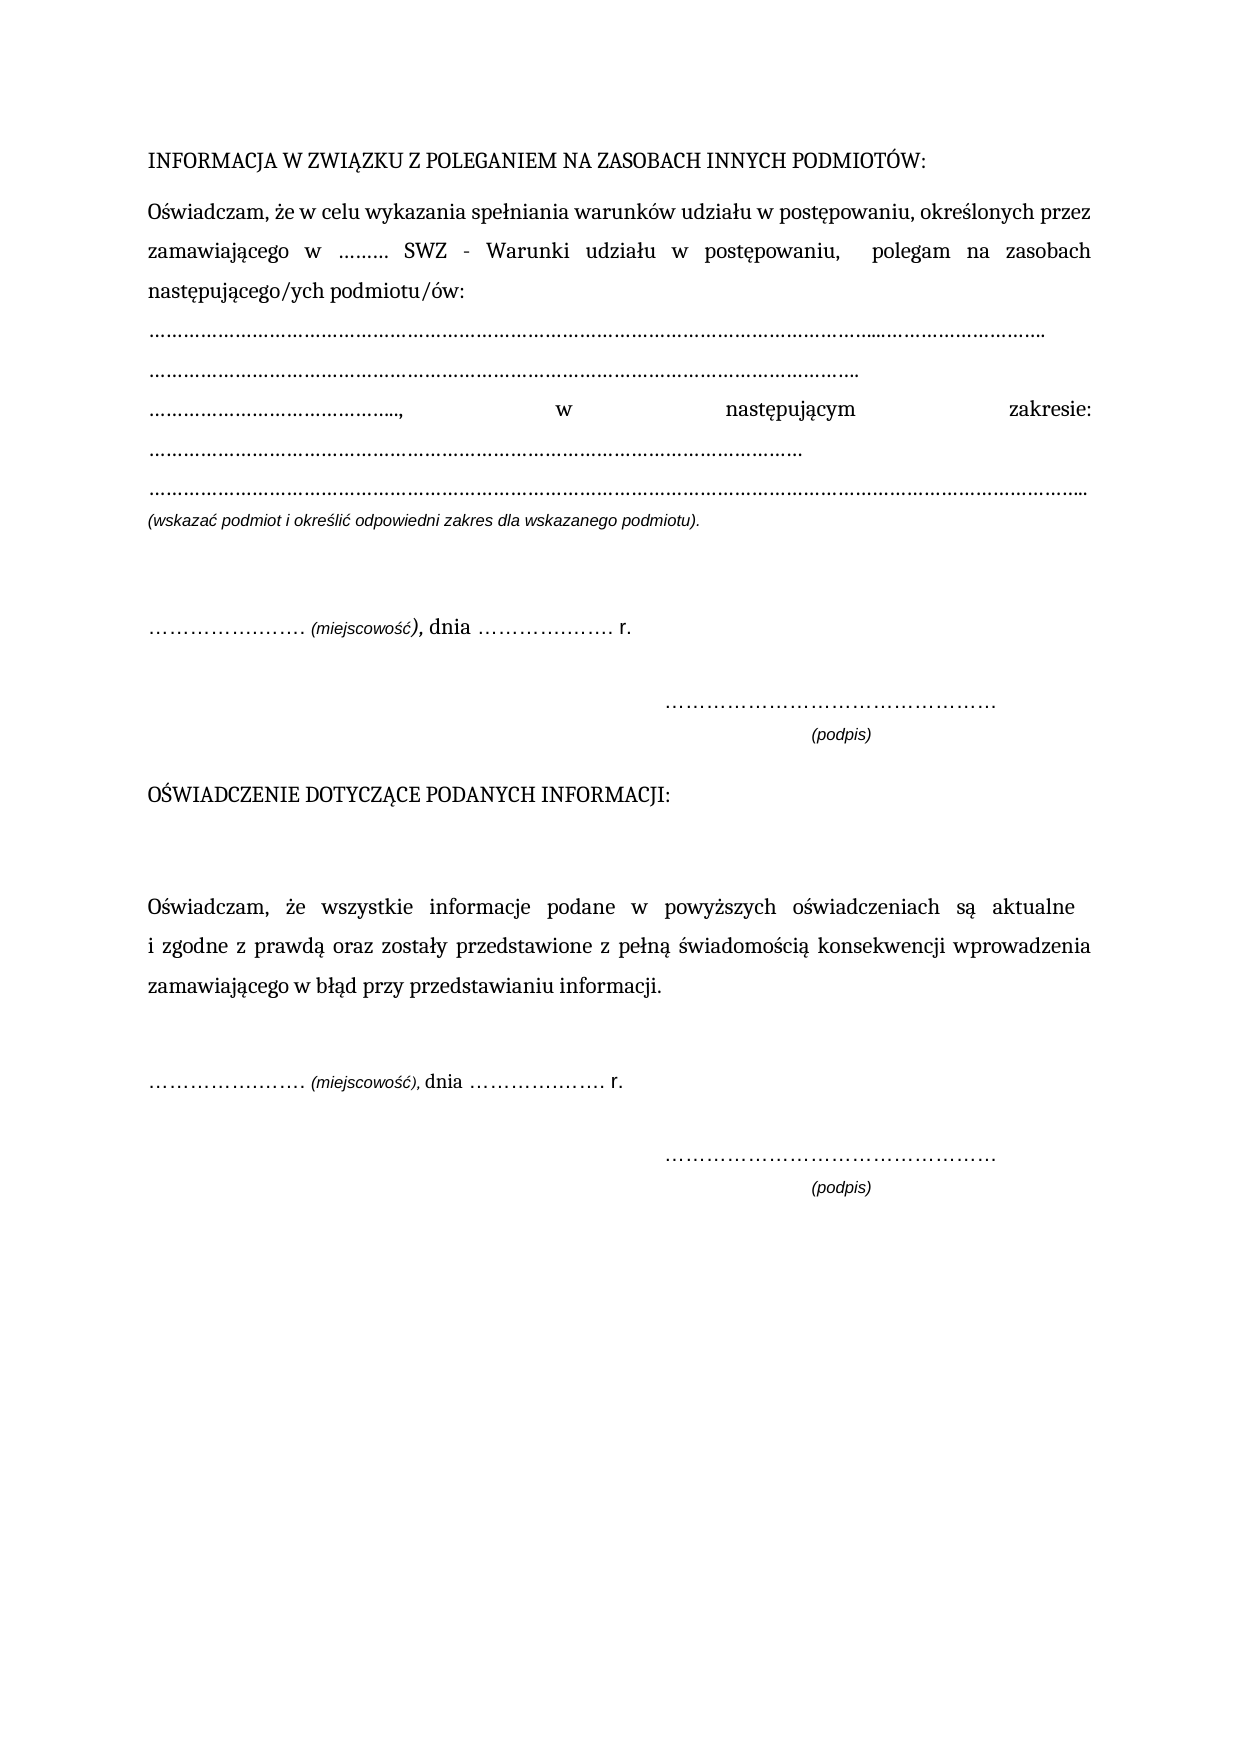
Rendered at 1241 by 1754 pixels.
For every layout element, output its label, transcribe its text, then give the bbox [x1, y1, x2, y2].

text …………….……. (miejscowość), dnia ………….……. r. [148, 613, 1093, 640]
text (podpis) [738, 725, 1093, 744]
text ………………………………………… [148, 689, 1093, 713]
text Oświadczam, że w celu wykazania spełniania warunków udziału w postępowaniu, określonych przez zamawiającego w ……… SWZ - Warunki udziału w postępowaniu, polegam na zasobach następującego/ych podmiotu/ów: [148, 199, 1093, 304]
text ………………………………………… [148, 1142, 1093, 1166]
text ………………………………………………………………………………………………………………...……………………….…………………………………………………………………………………………………………….…………………………………….., w następującym zakresie: …………………………………………………………………………………………………… [148, 317, 1093, 462]
text …………….……. (miejscowość), dnia ………….……. r. [148, 1069, 1093, 1094]
text ……………………………………………………………………………………………………………………………………………….. (wskazać podmiot i określić odpowiedni zakres dla wskazanego podmiotu). [148, 475, 1093, 530]
text Oświadczam, że wszystkie informacje podane w powyższych oświadczeniach są aktualne i zgodne z prawdą oraz zostały przedstawione z pełną świadomością konsekwencji wprowadzenia zamawiającego w błąd przy przedstawianiu informacji. [148, 894, 1093, 999]
text OŚWIADCZENIE DOTYCZĄCE PODANYCH INFORMACJI: [148, 782, 1093, 809]
text (podpis) [738, 1178, 1093, 1197]
text INFORMACJA W ZWIĄZKU Z POLEGANIEM NA ZASOBACH INNYCH PODMIOTÓW: [148, 148, 1093, 174]
